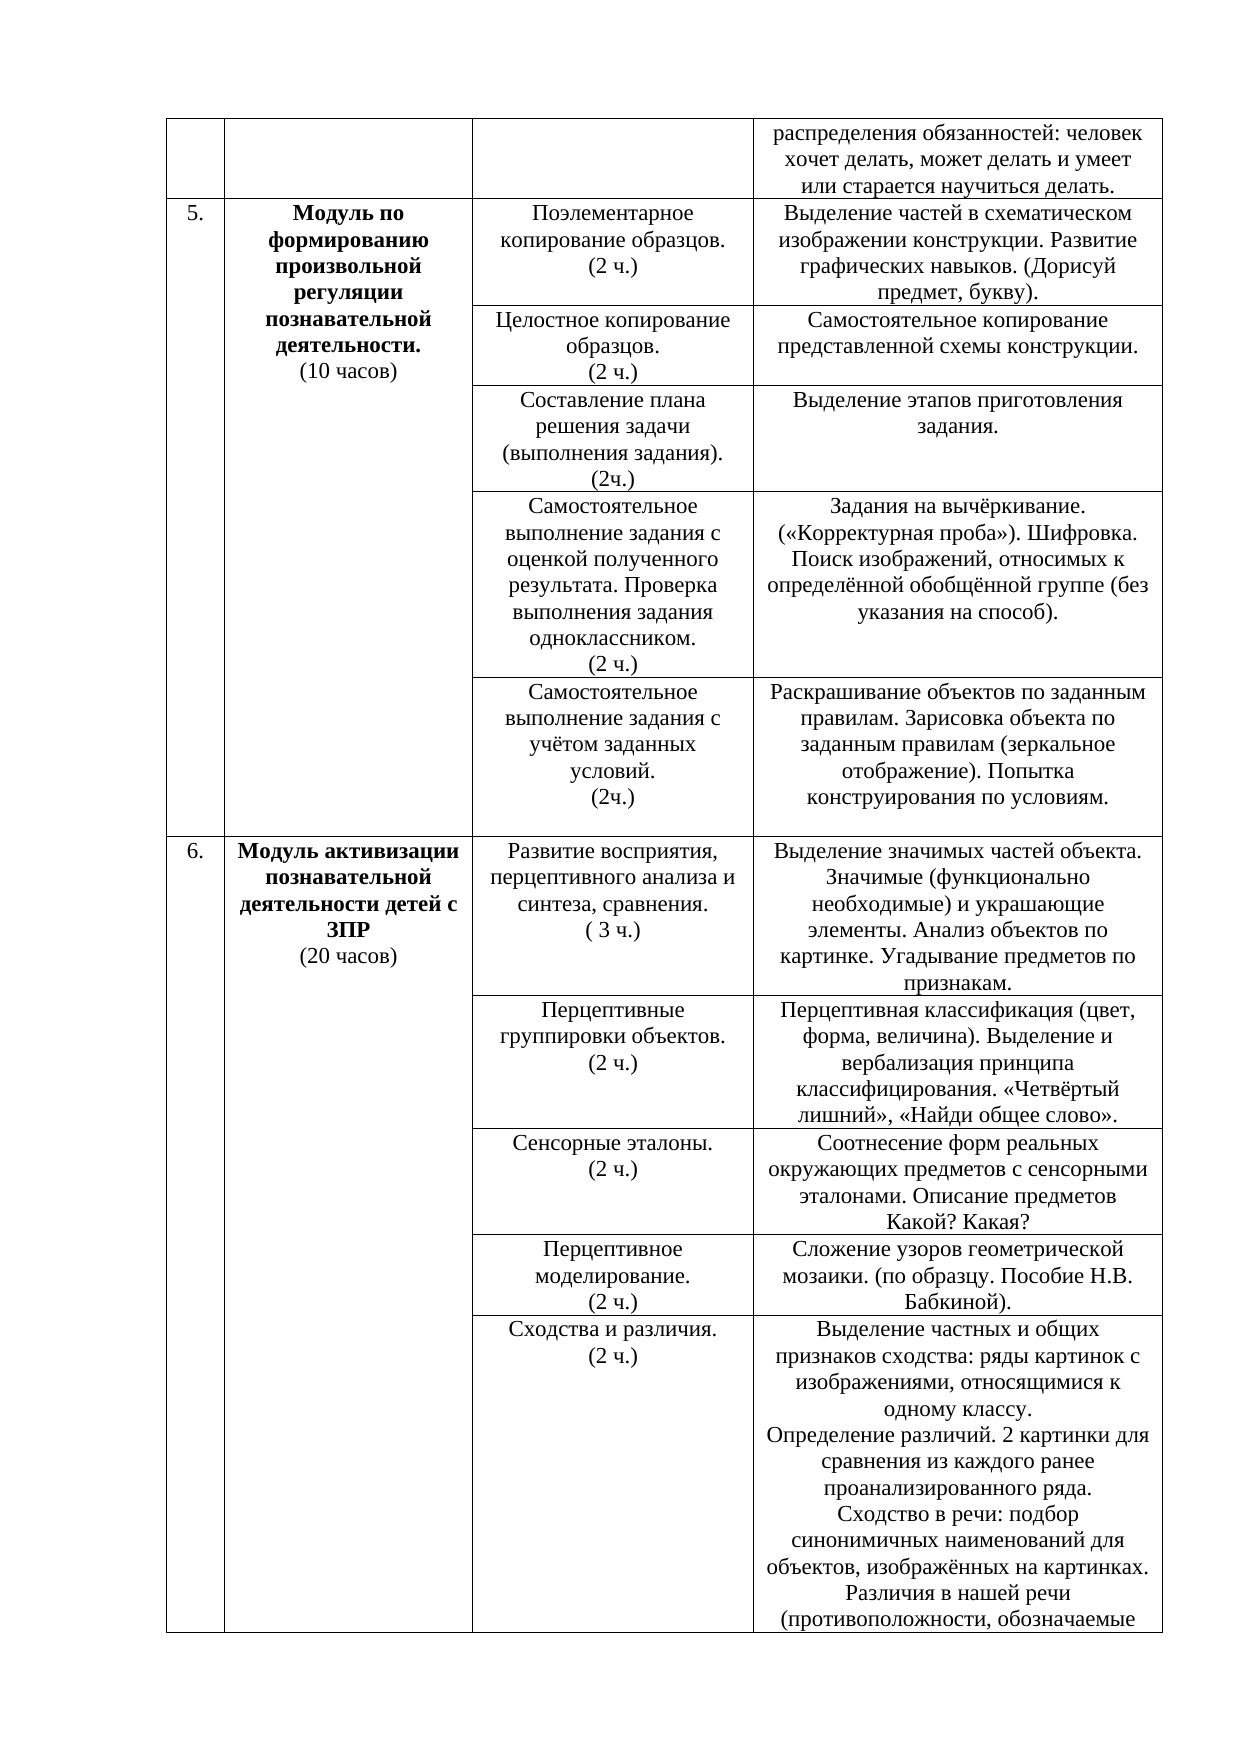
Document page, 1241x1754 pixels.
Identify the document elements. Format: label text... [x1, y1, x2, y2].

table_cell Выделение частей в схематическом изображении конструкции. Развитие графических навыков. (Дорисуй предмет, букву). [754, 199, 1162, 305]
table_cell Целостное копирование образцов. (2 ч.) [473, 306, 753, 385]
table_cell Выделение значимых частей объекта. Значимые (функционально необходимые) и украшающие элементы. Анализ объектов по картинке. Угадывание предметов по признакам. [754, 837, 1162, 995]
table_cell Выделение этапов приготовления задания. [754, 386, 1162, 491]
table_cell Перцептивная классификация (цвет, форма, величина). Выделение и вербализация принципа классифицирования. «Четвёртый лишний», «Найди общее слово». [754, 996, 1162, 1128]
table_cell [473, 119, 753, 198]
table_cell Самостоятельное выполнение задания с оценкой полученного результата. Проверка выполнения задания одноклассником. (2 ч.) [473, 492, 753, 677]
table_cell Раскрашивание объектов по заданным правилам. Зарисовка объекта по заданным правилам (зеркальное отображение). Попытка конструирования по условиям. [754, 678, 1162, 836]
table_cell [473, 1316, 753, 1632]
table_cell Самостоятельное копирование представленной схемы конструкции. [754, 306, 1162, 385]
table_cell Развитие восприятия, перцептивного анализа и синтеза, сравнения. ( 3 ч.) [473, 837, 753, 995]
table_cell 6. [167, 837, 224, 1632]
table_cell Модуль по формированию произвольной регуляции познавательной деятельности. (10 часов) [225, 199, 472, 836]
table_cell Перцептивные группировки объектов. (2 ч.) [473, 996, 753, 1128]
table_cell Поэлементарное копирование образцов. (2 ч.) [473, 199, 753, 305]
table_cell Сложение узоров геометрической мозаики. (по образцу. Пособие Н.В. Бабкиной). [754, 1235, 1162, 1314]
table_cell Сенсорные эталоны. (2 ч.) [473, 1129, 753, 1234]
table_cell Модуль активизации познавательной деятельности детей с ЗПР (20 часов) [225, 837, 472, 1632]
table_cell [754, 1316, 1162, 1632]
table_cell Самостоятельное выполнение задания с учётом заданных условий. (2ч.) [473, 678, 753, 836]
table_cell Перцептивное моделирование. (2 ч.) [473, 1235, 753, 1314]
table_cell 5. [167, 199, 224, 836]
table_cell Составление плана решения задачи (выполнения задания). (2ч.) [473, 386, 753, 491]
table_cell Соотнесение форм реальных окружающих предметов с сенсорными эталонами. Описание предметов Какой? Какая? [754, 1129, 1162, 1234]
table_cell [754, 119, 1162, 198]
table_cell Задания на вычёркивание. («Корректурная проба»). Шифровка. Поиск изображений, относимых к определённой обобщённой группе (без указания на способ). [754, 492, 1162, 677]
